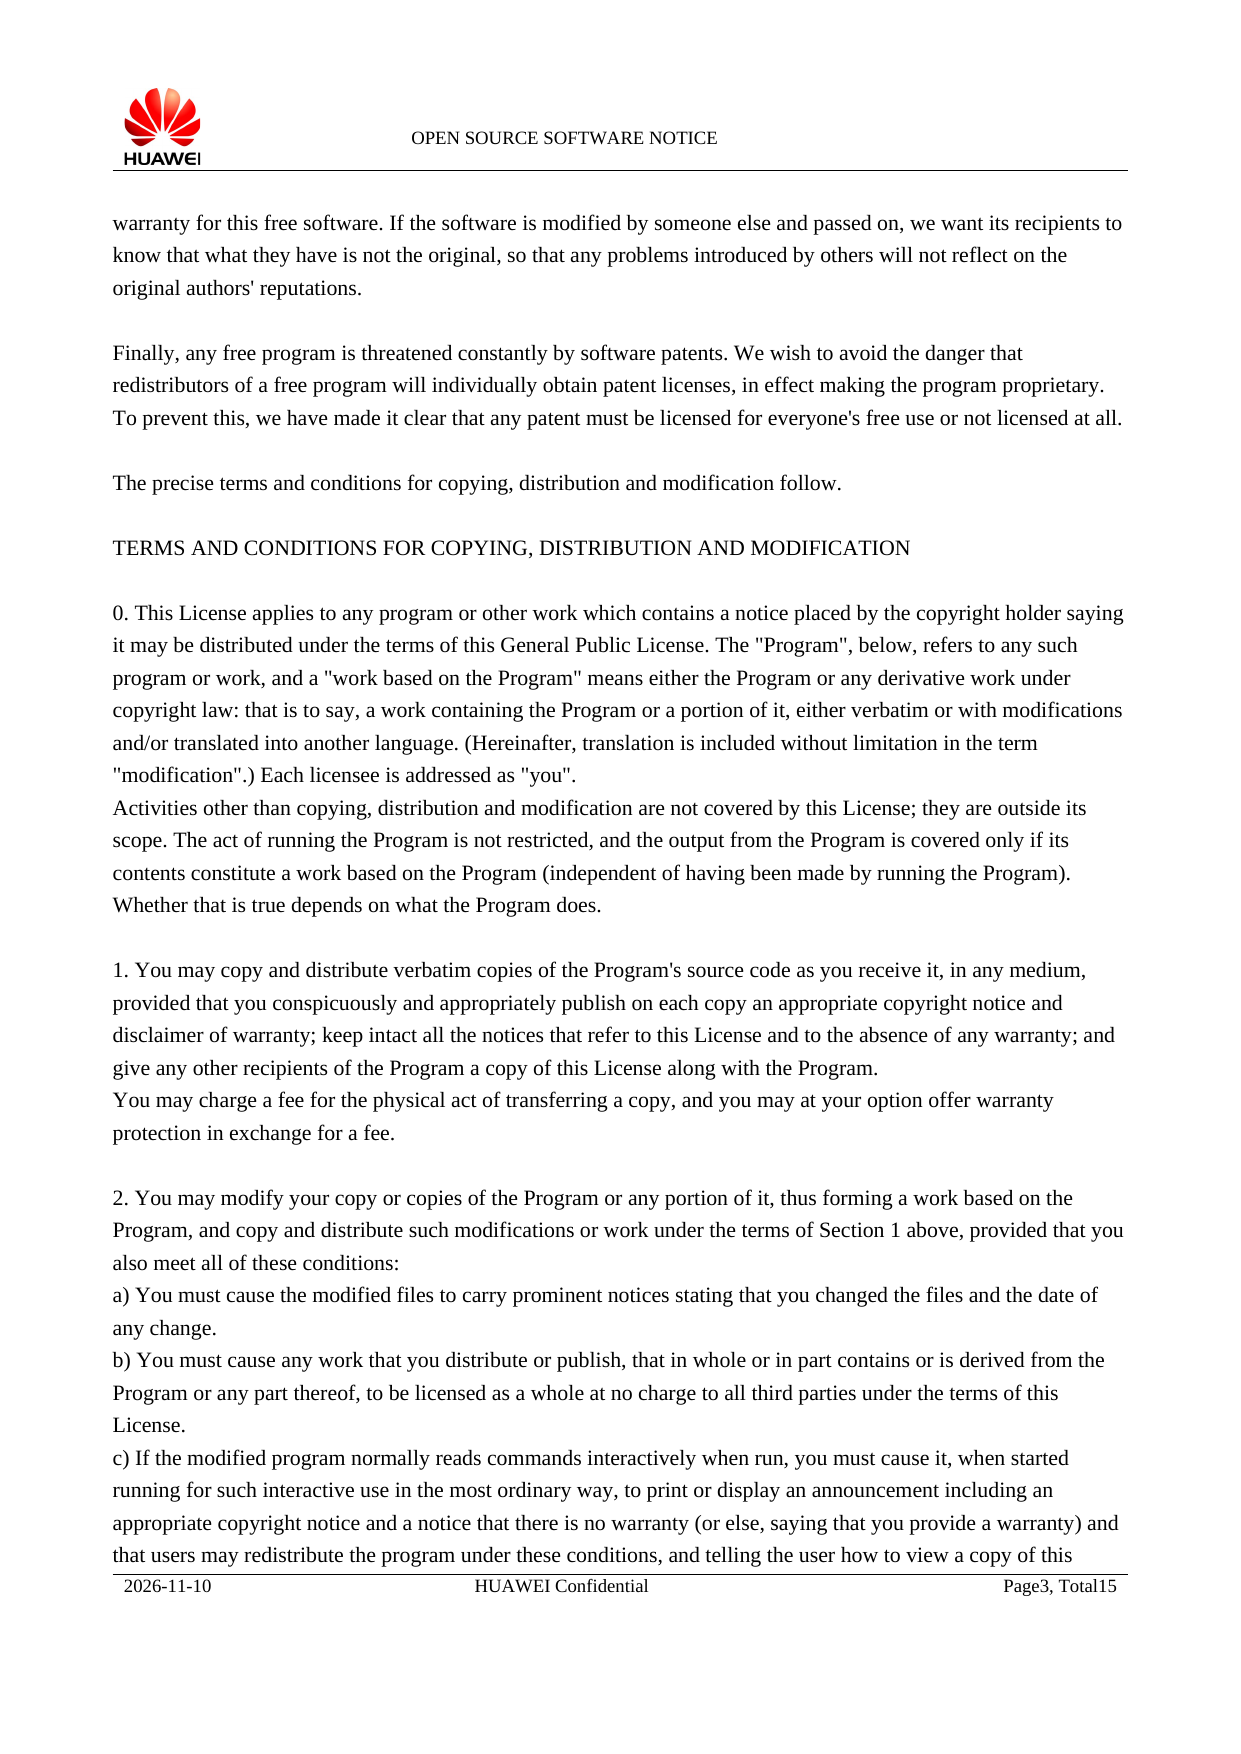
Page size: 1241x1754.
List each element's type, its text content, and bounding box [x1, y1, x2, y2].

picture [124, 88, 201, 165]
